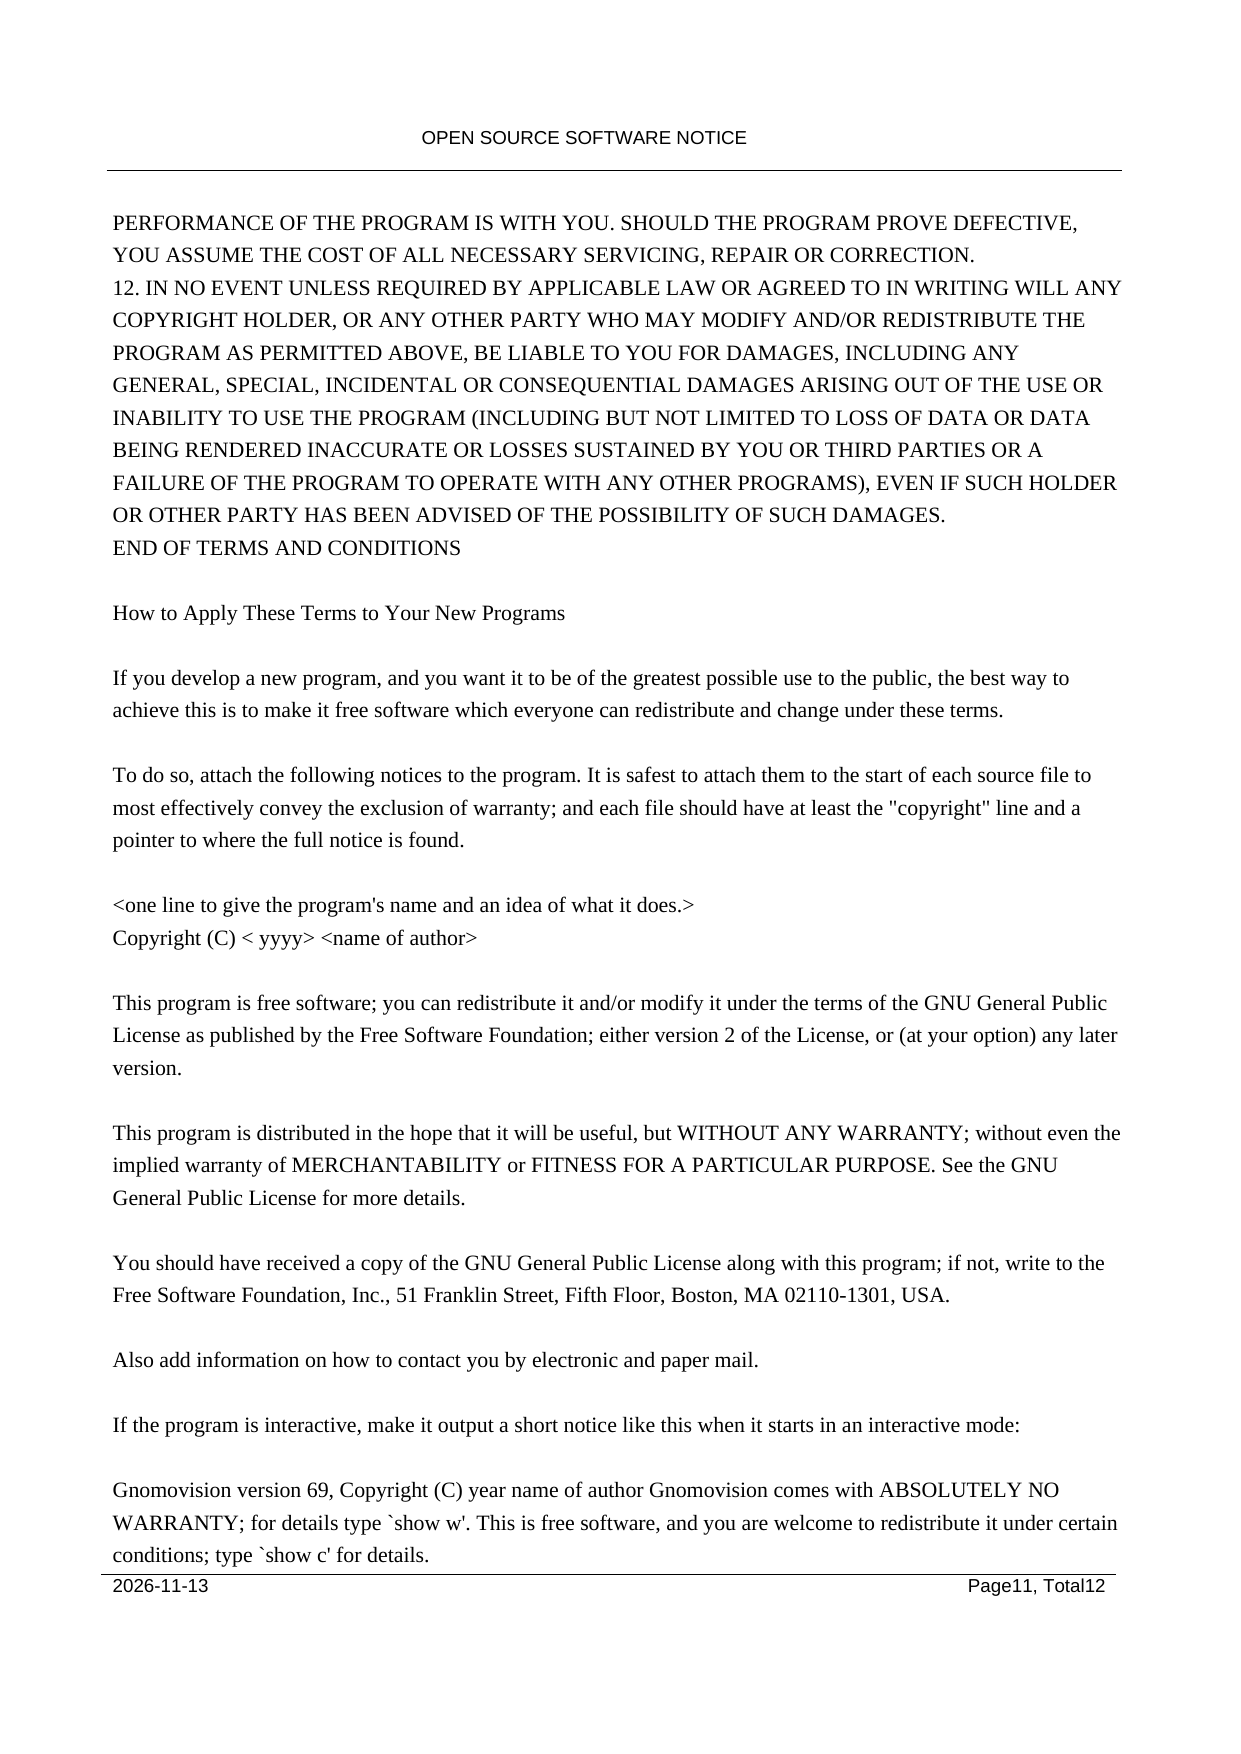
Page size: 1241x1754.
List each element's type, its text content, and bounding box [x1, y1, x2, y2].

text <one line to give the program's name and an idea of what it does.> [112, 889, 1128, 921]
text 12. IN NO EVENT UNLESS REQUIRED BY APPLICABLE LAW OR AGREED TO IN WRITING WILL ANY COPYRIGHT HOLDER, OR ANY OTHER PARTY WHO MAY MODIFY AND/OR REDISTRIBUTE THE PROGRAM AS PERMITTED ABOVE, BE LIABLE TO YOU FOR DAMAGES, INCLUDING ANY GENERAL, SPECIAL, INCIDENTAL OR CONSEQUENTIAL DAMAGES ARISING OUT OF THE USE OR INABILITY TO USE THE PROGRAM (INCLUDING BUT NOT LIMITED TO LOSS OF DATA OR DATA BEING RENDERED INACCURATE OR LOSSES SUSTAINED BY YOU OR THIRD PARTIES OR A FAILURE OF THE PROGRAM TO OPERATE WITH ANY OTHER PROGRAMS), EVEN IF SUCH HOLDER OR OTHER PARTY HAS BEEN ADVISED OF THE POSSIBILITY OF SUCH DAMAGES. [112, 271, 1128, 531]
text If the program is interactive, make it output a short notice like this when it starts in an interactive mode: [112, 1409, 1128, 1441]
text How to Apply These Terms to Your New Programs [112, 596, 1128, 629]
text Copyright (C) < yyyy> <name of author> [112, 921, 1128, 954]
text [112, 206, 1128, 271]
text Also add information on how to contact you by electronic and paper mail. [112, 1344, 1128, 1376]
text This program is free software; you can redistribute it and/or modify it under the terms of the GNU General Public License as published by the Free Software Foundation; either version 2 of the License, or (at your option) any later version. [112, 986, 1128, 1084]
text END OF TERMS AND CONDITIONS [112, 531, 1128, 564]
text This program is distributed in the hope that it will be useful, but WITHOUT ANY WARRANTY; without even the implied warranty of MERCHANTABILITY or FITNESS FOR A PARTICULAR PURPOSE. See the GNU General Public License for more details. [112, 1116, 1128, 1214]
text You should have received a copy of the GNU General Public License along with this program; if not, write to the Free Software Foundation, Inc., 51 Franklin Street, Fifth Floor, Boston, MA 02110-1301, USA. [112, 1246, 1128, 1311]
text Gnomovision version 69, Copyright (C) year name of author Gnomovision comes with ABSOLUTELY NO WARRANTY; for details type `show w'. This is free software, and you are welcome to redistribute it under certain conditions; type `show c' for details. [112, 1474, 1128, 1571]
text If you develop a new program, and you want it to be of the greatest possible use to the public, the best way to achieve this is to make it free software which everyone can redistribute and change under these terms. [112, 661, 1128, 726]
text To do so, attach the following notices to the program. It is safest to attach them to the start of each source file to most effectively convey the exclusion of warranty; and each file should have at least the "copyright" line and a pointer to where the full notice is found. [112, 759, 1128, 856]
